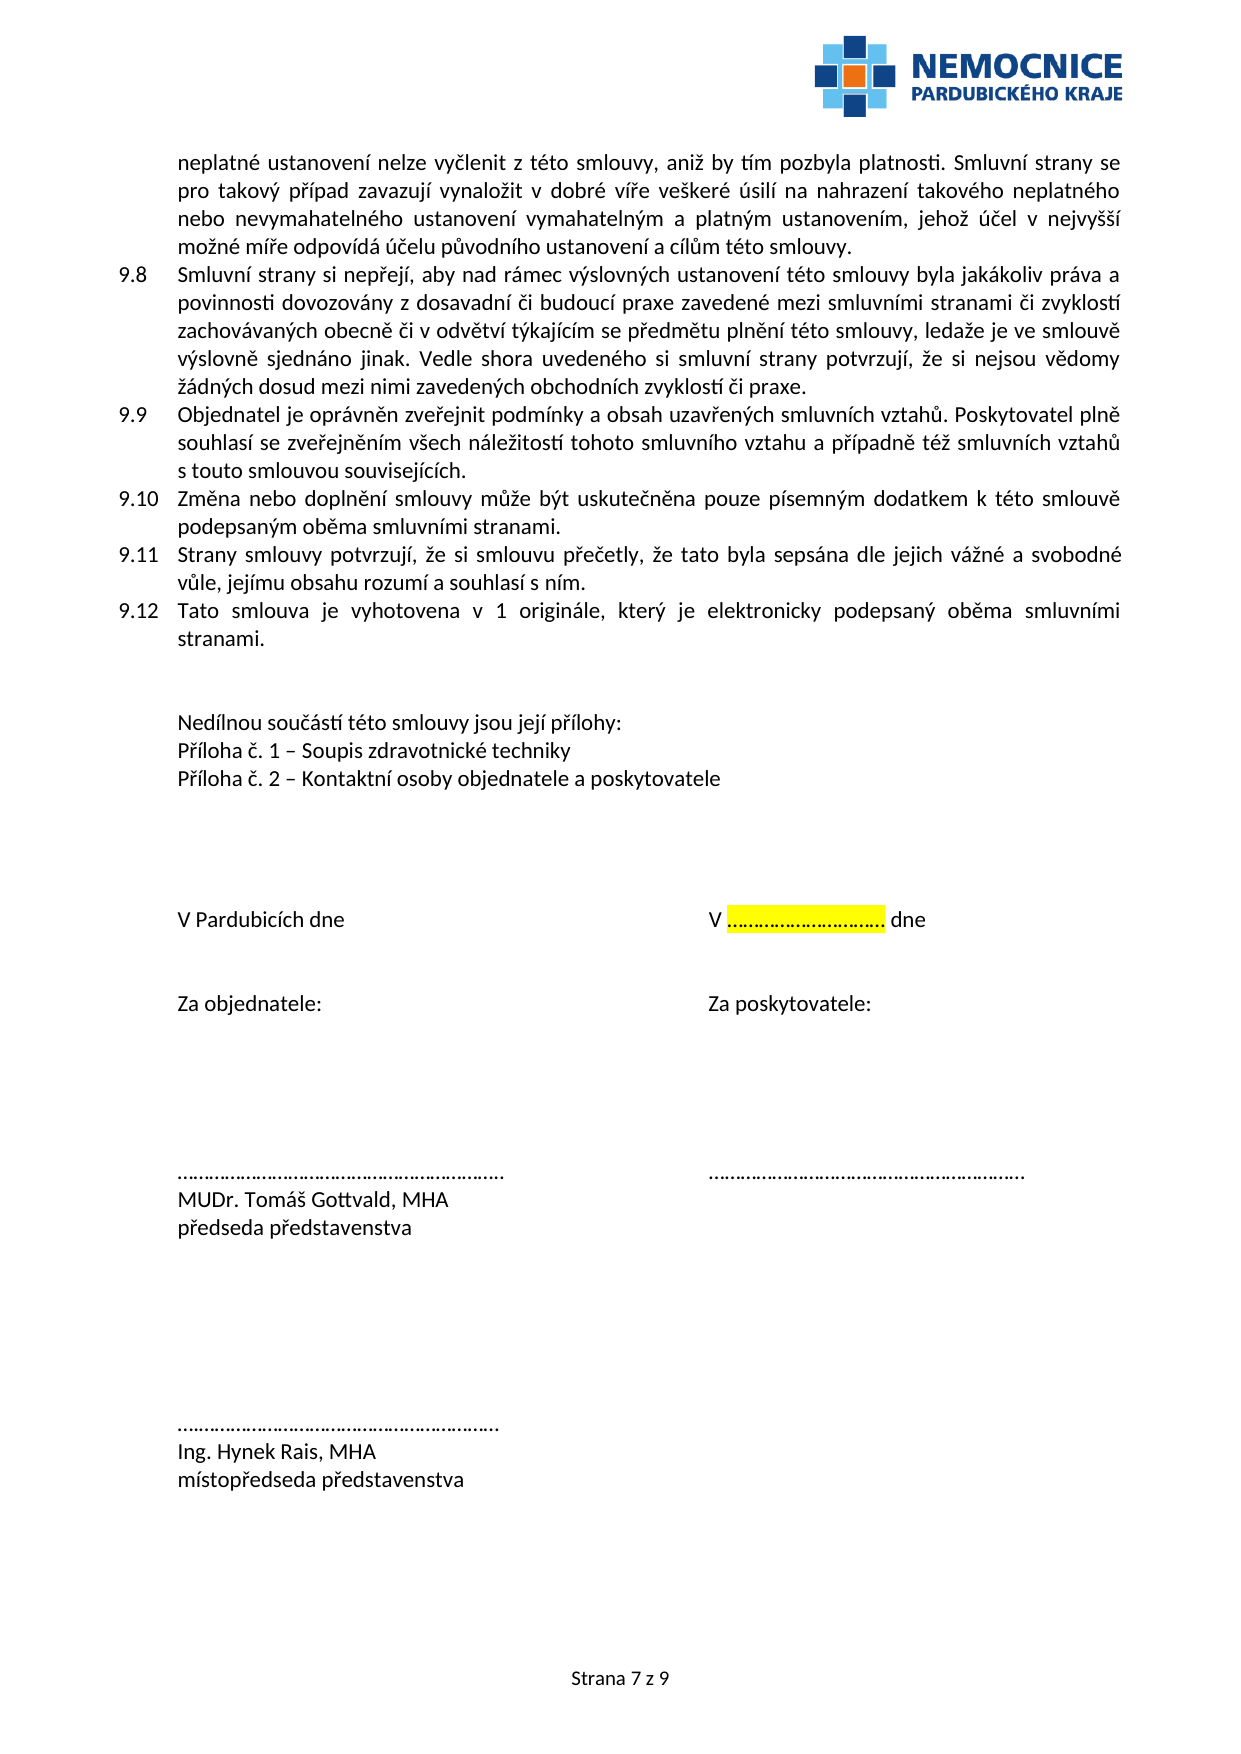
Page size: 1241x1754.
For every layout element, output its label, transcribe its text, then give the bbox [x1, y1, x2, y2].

picture [813, 34, 1123, 118]
text místopředseda představenstva [177, 1465, 1122, 1493]
text V Pardubicích dne V ………………………… dne [885, 905, 1122, 933]
list Smluvní strany si nepřejí, aby nad rámec výslovných ustanovení této smlouvy byla jakákoliv práva a povinnosti dovozovány z dosavadní či budoucí praxe zavedené mezi smluvními stranami či zvyklostí zachovávaných obecně či v odvětví týkajícím se předmětu plnění této smlouvy, ledaže je ve smlouvě výslovně sjednáno jinak. Vedle shora uvedeného si smluvní strany potvrzují, že si nejsou vědomy žádných dosud mezi nimi zavedených obchodních zvyklostí či praxe. [118, 260, 1122, 400]
text ….………………………………………………… [177, 1409, 1122, 1437]
text Nedílnou součástí této smlouvy jsou její přílohy: [177, 708, 1122, 736]
text Příloha č. 2 – Kontaktní osoby objednatele a poskytovatele [177, 764, 1122, 792]
list Změna nebo doplnění smlouvy může být uskutečněna pouze písemným dodatkem k této smlouvě podepsaným oběma smluvními stranami. [118, 484, 1122, 540]
text …………………………………………………….. …………………………………………………… [709, 1157, 1122, 1185]
text MUDr. Tomáš Gottvald, MHA [118, 1185, 1122, 1213]
text předseda představenstva [118, 1213, 1122, 1241]
text Za objednatele: Za poskytovatele: [177, 989, 1122, 1017]
text V Pardubicích dne V ………………………… dne [177, 905, 727, 933]
list Strany smlouvy potvrzují, že si smlouvu přečetly, že tato byla sepsána dle jejich vážné a svobodné vůle, jejímu obsahu rozumí a souhlasí s ním. [118, 540, 1122, 596]
text Příloha č. 1 – Soupis zdravotnické techniky [177, 736, 1122, 764]
list Tato smlouva je vyhotovena v 1 originále, který je elektronicky podepsaný oběma smluvními stranami. [118, 596, 1122, 652]
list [118, 148, 1122, 260]
list Objednatel je oprávněn zveřejnit podmínky a obsah uzavřených smluvních vztahů. Poskytovatel plně souhlasí se zveřejněním všech náležitostí tohoto smluvního vztahu a případně též smluvních vztahů s touto smlouvou souvisejících. [118, 400, 1122, 484]
text Ing. Hynek Rais, MHA [177, 1437, 1122, 1465]
